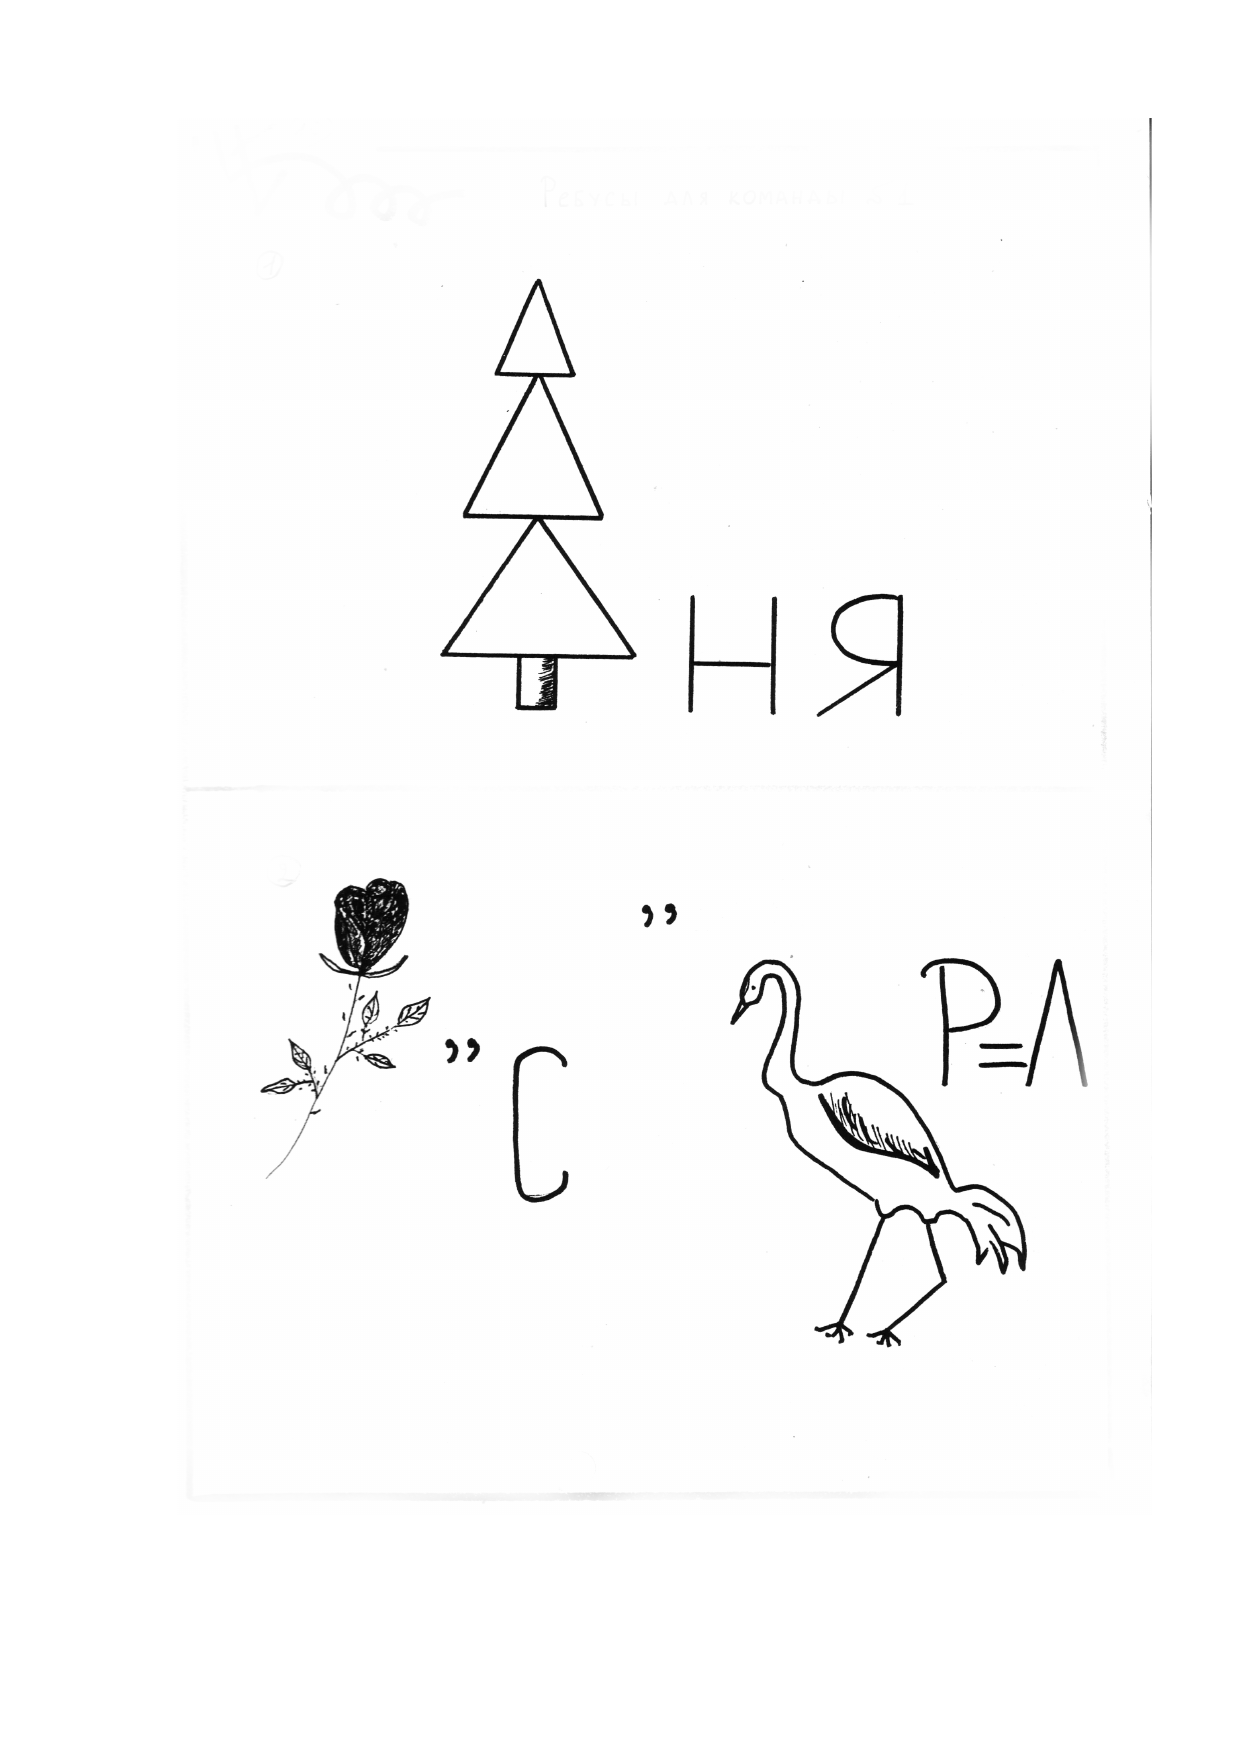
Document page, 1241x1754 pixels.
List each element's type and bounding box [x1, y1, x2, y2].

picture [177, 118, 1152, 1515]
